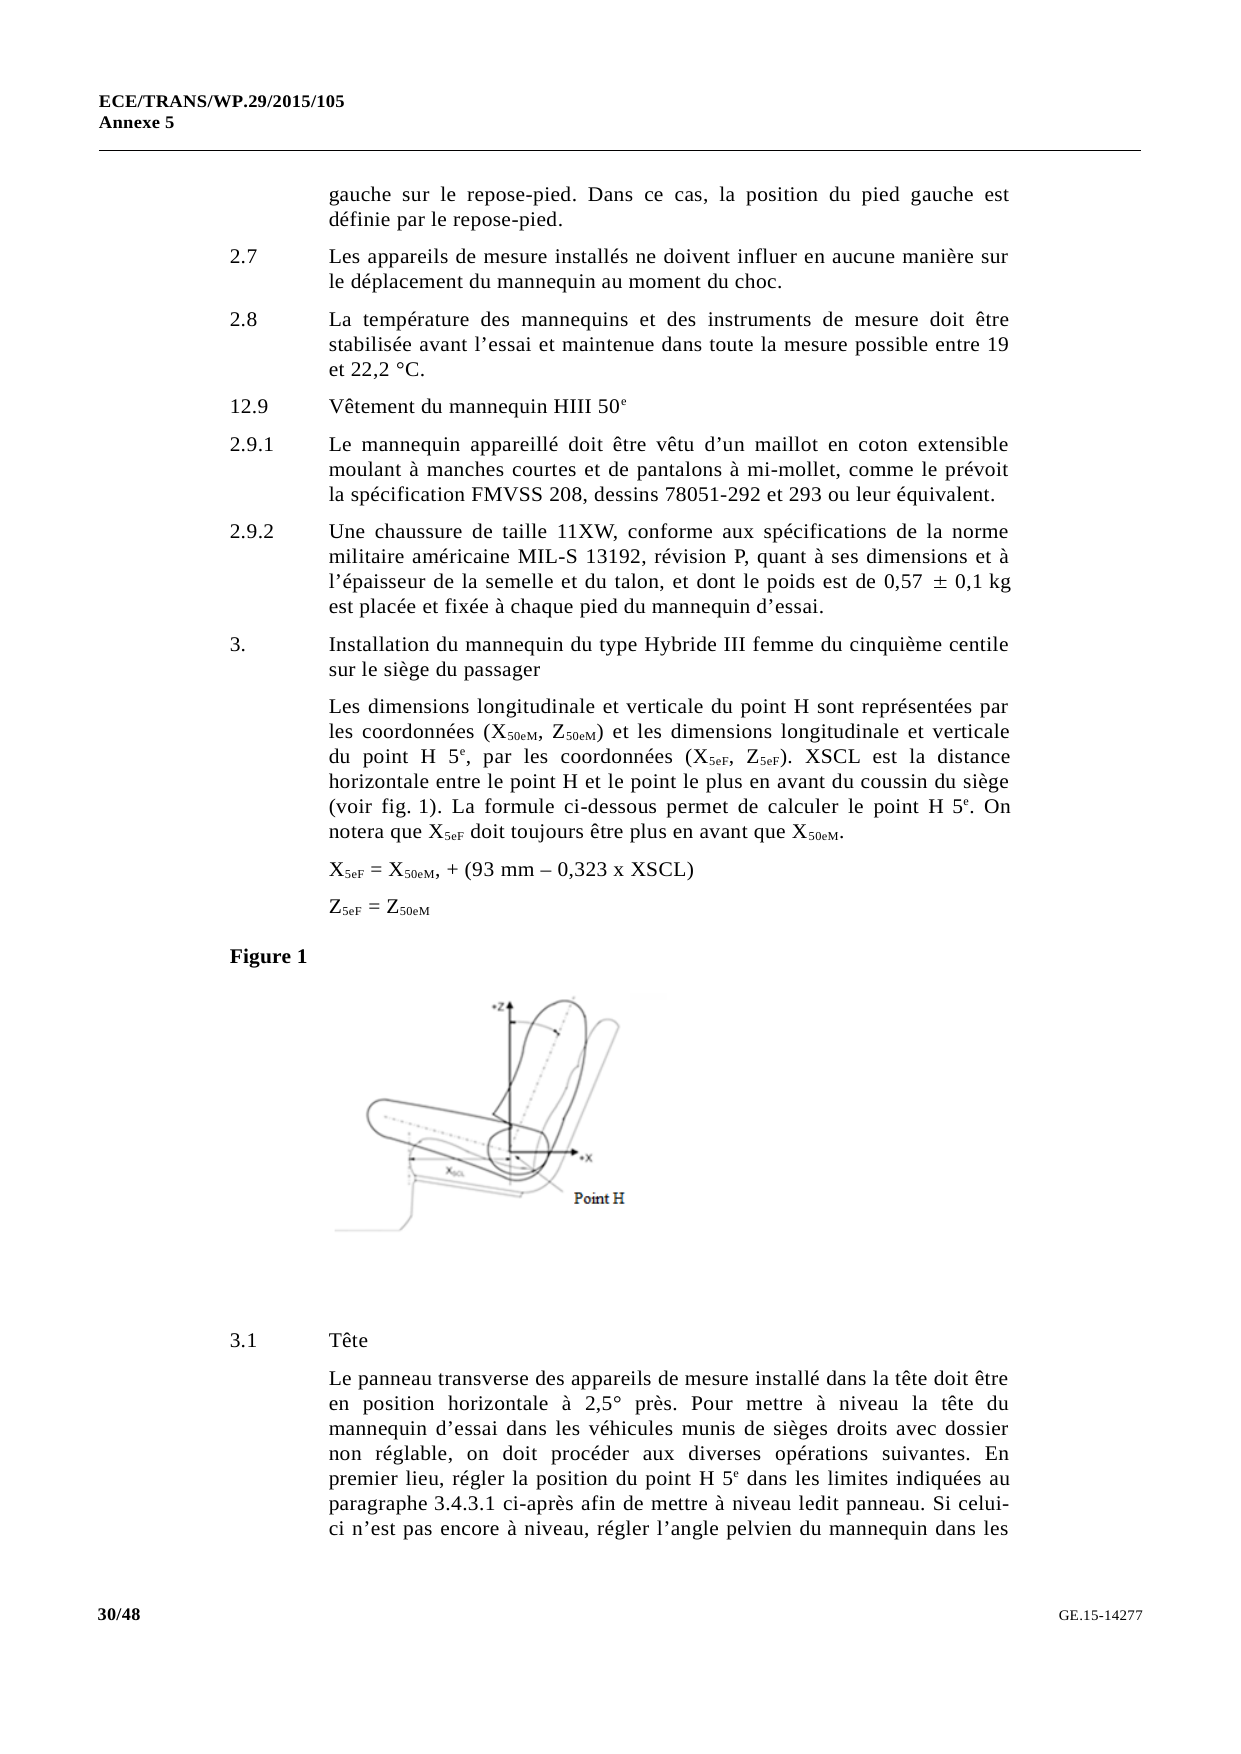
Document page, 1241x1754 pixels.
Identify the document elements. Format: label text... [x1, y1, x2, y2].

text X5eF = X50eM, + (93 mm – 0,323 x XSCL) [229, 856, 1011, 881]
text 2.7 Les appareils de mesure installés ne doivent influer en aucune manière sur le déplacement du mannequin au moment du choc. [229, 244, 1011, 294]
text 2.9.2 Une chaussure de taille 11XW, conforme aux spécifications de la norme militaire américaine MIL-S 13192, révision P, quant à ses dimensions et à l’épaisseur de la semelle et du talon, et dont le poids est de 0,57 0,1 kg est placée et fixée à chaque pied du mannequin d’essai. [229, 519, 1011, 619]
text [229, 181, 1011, 231]
text 2.9.1 Le mannequin appareillé doit être vêtu d’un maillot en coton extensible moulant à manches courtes et de pantalons à mi-mollet, comme le prévoit la spécification FMVSS 208, dessins 78051-292 et 293 ou leur équivalent. [229, 431, 1011, 506]
picture [334, 993, 667, 1303]
text 3. Installation du mannequin du type Hybride III femme du cinquième centile sur le siège du passager [229, 631, 1011, 681]
text Figure 1 [97, 944, 1011, 969]
text 2.9 Vêtement du mannequin HIII 50e [229, 394, 1011, 419]
text 2.8 La température des mannequins et des instruments de mesure doit être stabilisée avant l’essai et maintenue dans toute la mesure possible entre 19 et 22,2 °C. [229, 306, 1011, 381]
text Les dimensions longitudinale et verticale du point H sont représentées par les coordonnées (X50eM, Z50eM) et les dimensions longitudinale et verticale du point H 5e, par les coordonnées (X5eF, Z5eF). XSCL est la distance horizontale entre le point H et le point le plus en avant du coussin du siège (voir fig. 1). La formule ci-dessous permet de calculer le point H 5e. On notera que X5eF doit toujours être plus en avant que X50eM. [229, 694, 1011, 844]
text 3.1 Tête [229, 1328, 1011, 1353]
text Z5eF = Z50eM [229, 894, 1011, 919]
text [229, 1365, 1011, 1540]
